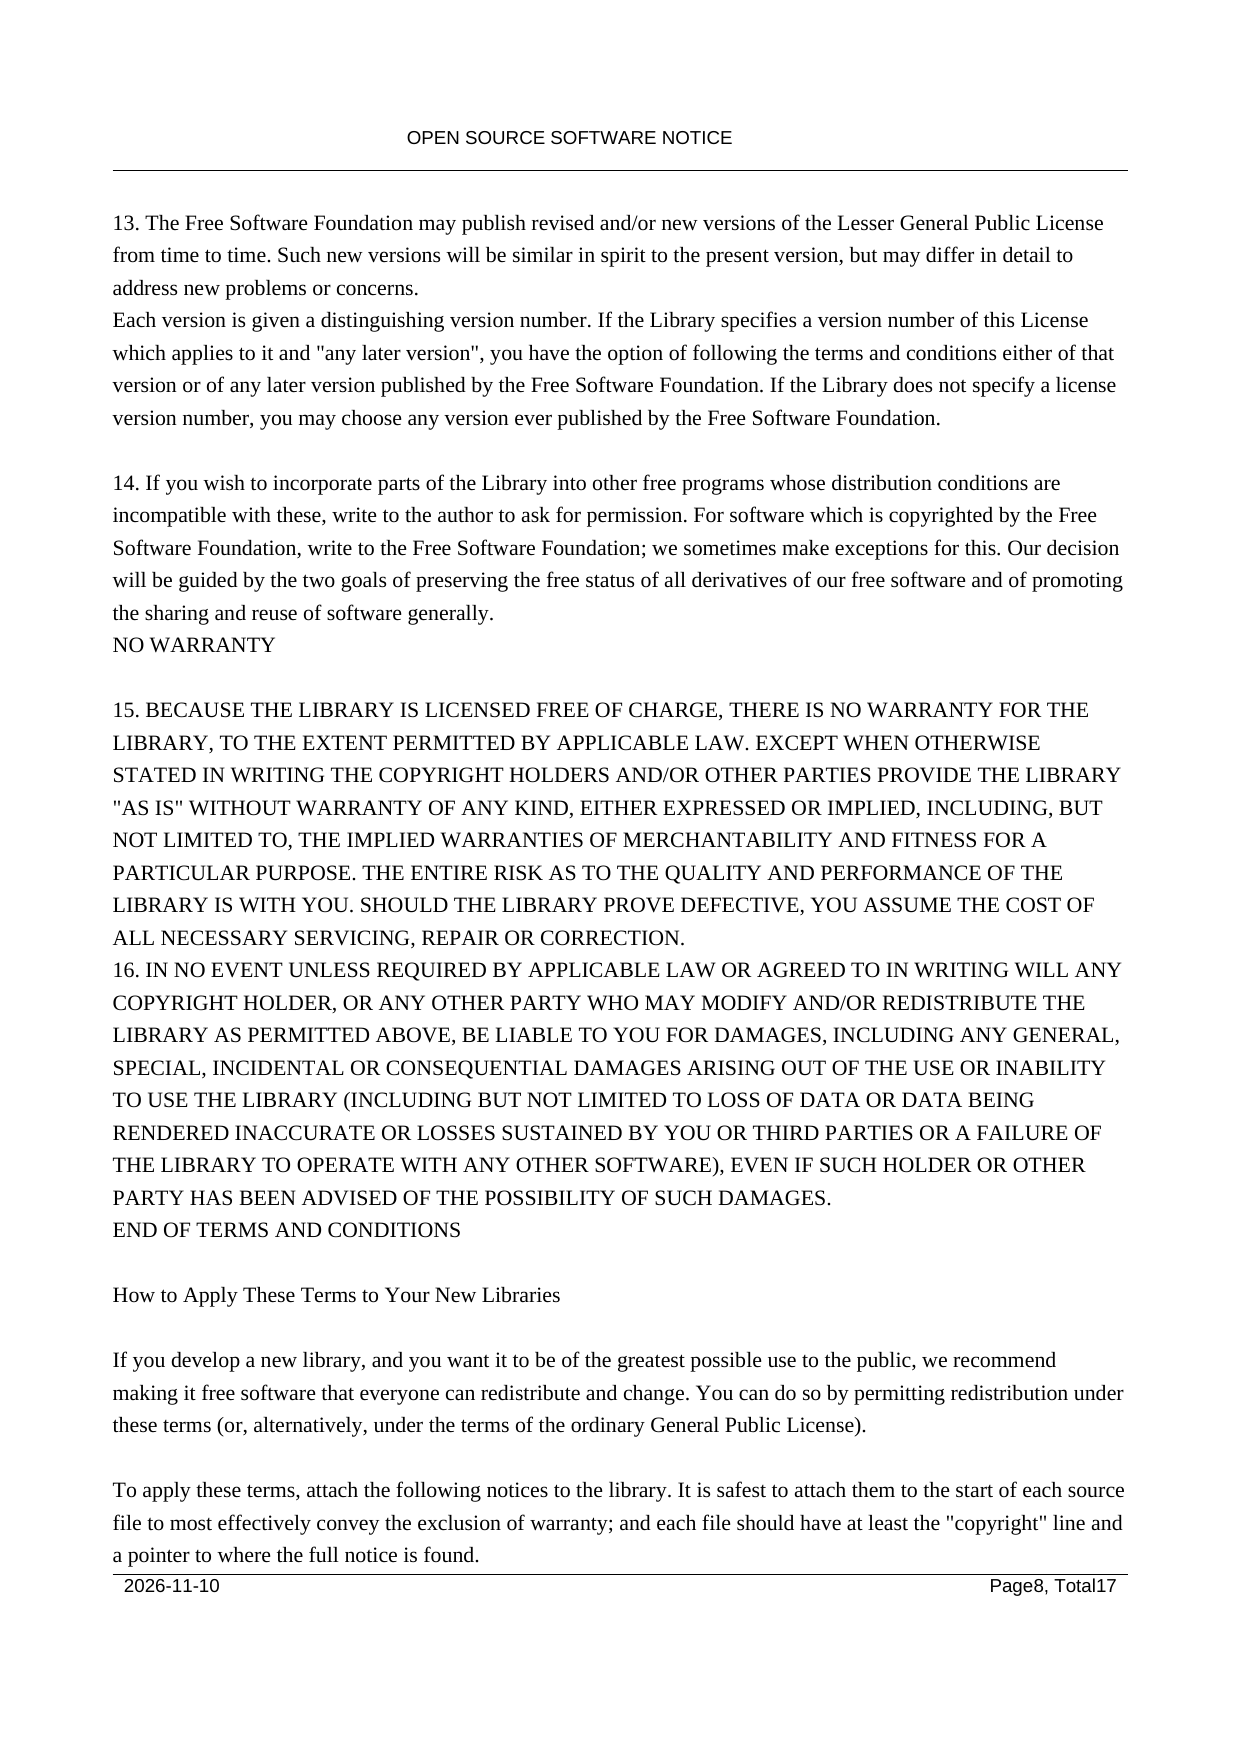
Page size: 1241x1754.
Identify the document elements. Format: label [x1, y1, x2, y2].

text [112, 206, 1128, 1571]
